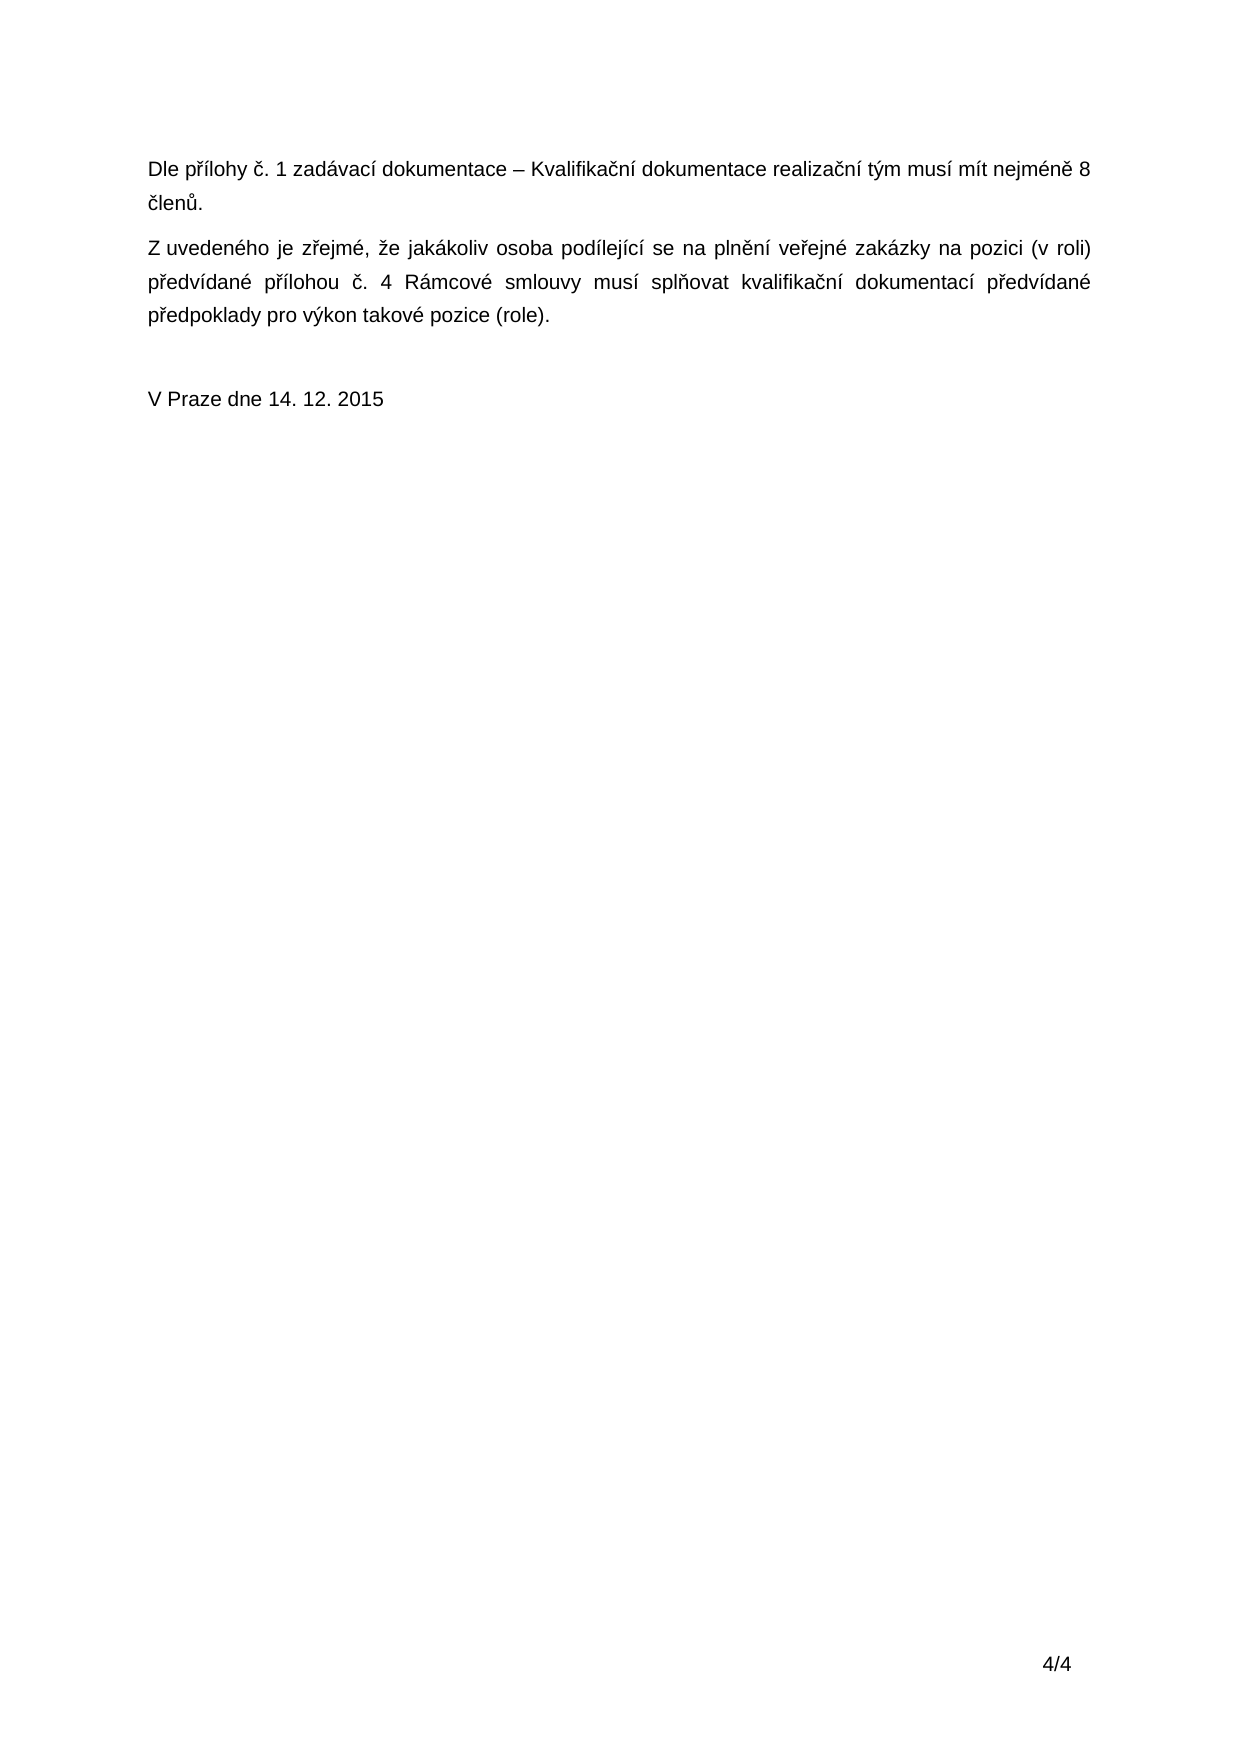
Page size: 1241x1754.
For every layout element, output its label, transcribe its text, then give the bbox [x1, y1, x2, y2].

text Z uvedeného je zřejmé, že jakákoliv osoba podílející se na plnění veřejné zakázky na pozici (v roli) předvídané přílohou č. 4 Rámcové smlouvy musí splňovat kvalifikační dokumentací předvídané předpoklady pro výkon takové pozice (role). [148, 227, 1093, 327]
text V Praze dne 14. 12. 2015 [148, 387, 1093, 411]
text Dle přílohy č. 1 zadávací dokumentace – Kvalifikační dokumentace realizační tým musí mít nejméně 8 členů. [148, 148, 1093, 214]
